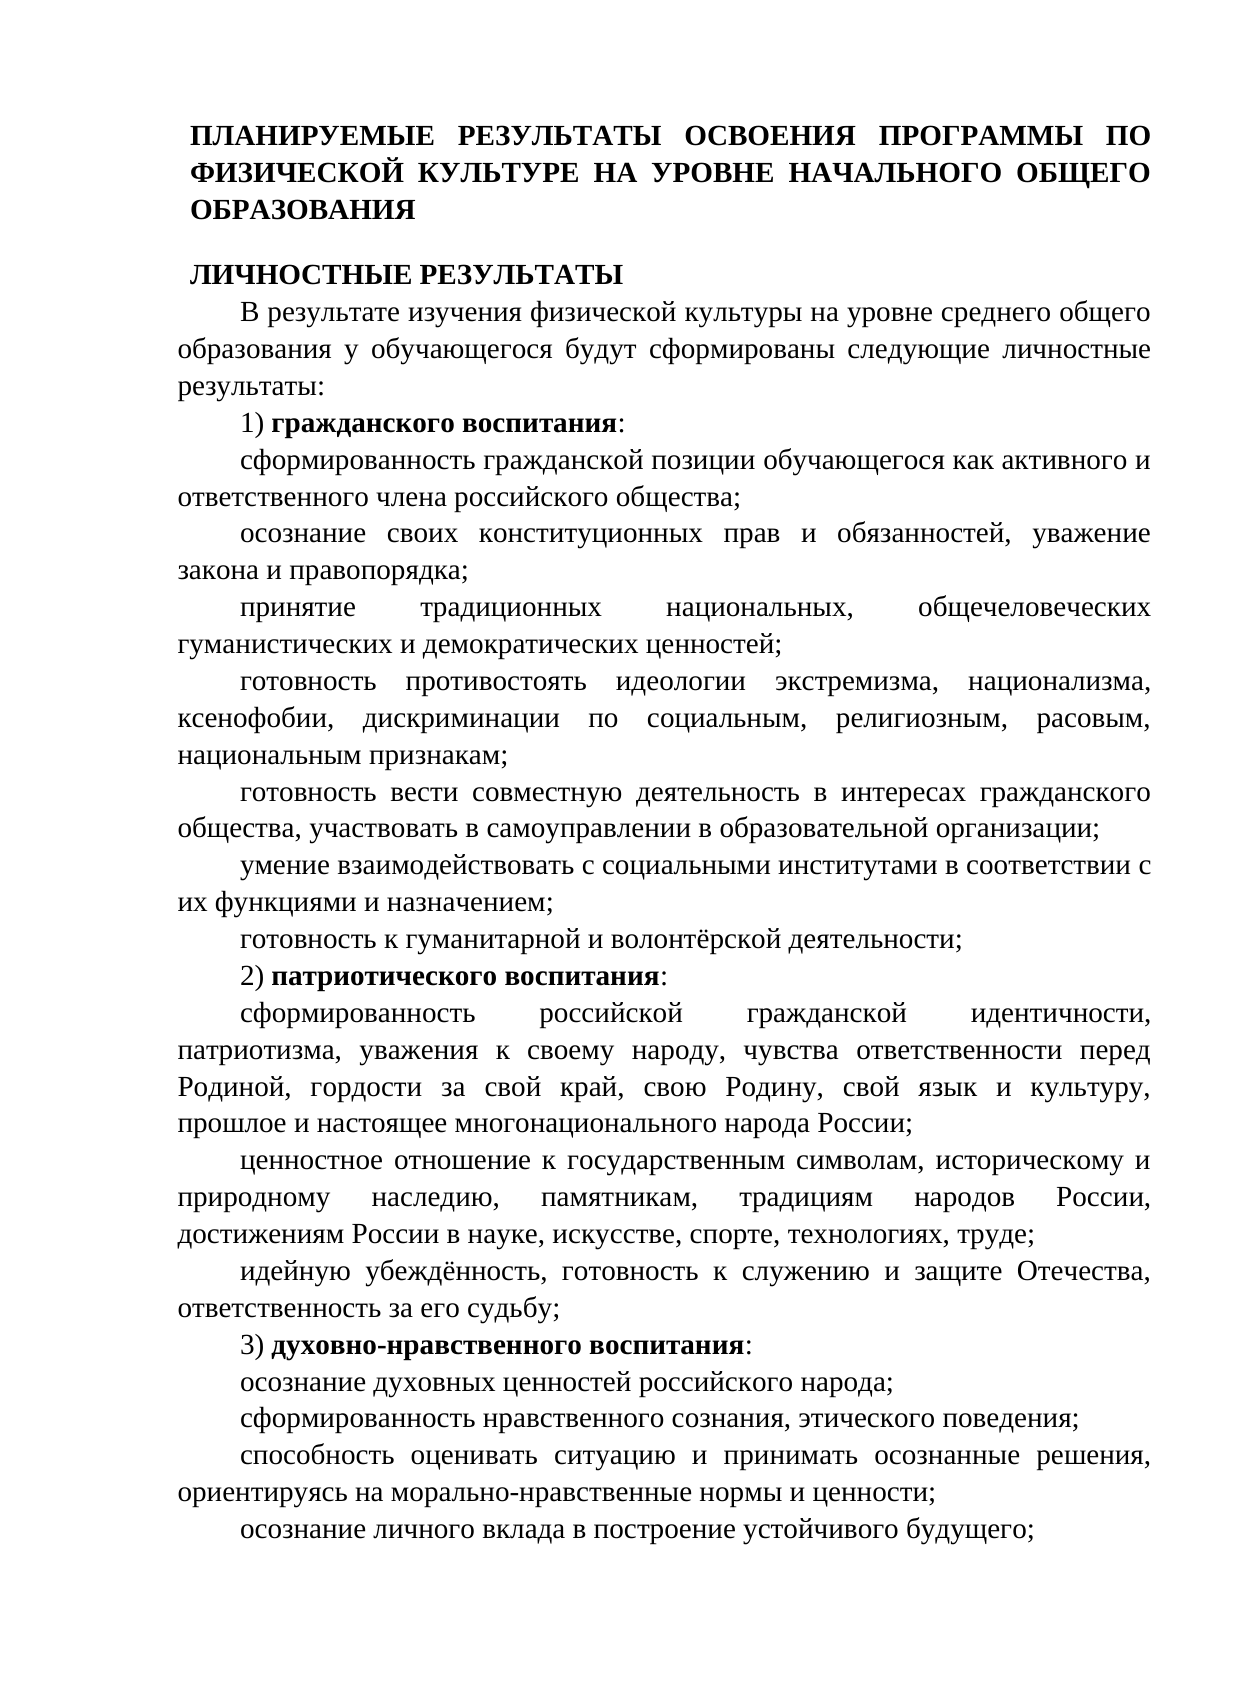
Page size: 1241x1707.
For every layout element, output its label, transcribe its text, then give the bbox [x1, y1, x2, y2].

text ценностное отношение к государственным символам, историческому и природному наследию, памятникам, традициям народов России, достижениям России в науке, искусстве, спорте, технологиях, труде; [177, 1142, 1152, 1250]
text умение взаимодействовать с социальными институтами в соответствии с их функциями и назначением; [177, 847, 1152, 918]
text 3) духовно-нравственного воспитания: [177, 1327, 1152, 1360]
text принятие традиционных национальных, общечеловеческих гуманистических и демократических ценностей; [177, 589, 1152, 660]
text осознание духовных ценностей российского народа; [177, 1364, 1152, 1397]
text сформированность гражданской позиции обучающегося как активного и ответственного члена российского общества; [177, 442, 1152, 512]
text осознание личного вклада в построение устойчивого будущего; [177, 1511, 1152, 1545]
text осознание своих конституционных прав и обязанностей, уважение закона и правопорядка; [177, 516, 1152, 586]
text ЛИЧНОСТНЫЕ РЕЗУЛЬТАТЫ [190, 257, 1152, 291]
text В результате изучения физической культуры на уровне среднего общего образования у обучающегося будут сформированы следующие личностные результаты: [177, 294, 1152, 402]
text ПЛАНИРУЕМЫЕ РЕЗУЛЬТАТЫ ОСВОЕНИЯ ПРОГРАММЫ ПО ФИЗИЧЕСКОЙ КУЛЬТУРЕ НА УРОВНЕ НАЧАЛЬНОГО ОБЩЕГО ОБРАЗОВАНИЯ [190, 118, 1152, 225]
text сформированность российской гражданской идентичности, патриотизма, уважения к своему народу, чувства ответственности перед Родиной, гордости за свой край, свою Родину, свой язык и культуру, прошлое и настоящее многонационального народа России; [177, 995, 1152, 1139]
text сформированность нравственного сознания, этического поведения; [177, 1401, 1152, 1434]
text способность оценивать ситуацию и принимать осознанные решения, ориентируясь на морально-нравственные нормы и ценности; [177, 1437, 1152, 1508]
text идейную убеждённость, готовность к служению и защите Отечества, ответственность за его судьбу; [177, 1253, 1152, 1323]
text готовность к гуманитарной и волонтёрской деятельности; [177, 921, 1152, 955]
text 2) патриотического воспитания: [177, 958, 1152, 992]
text готовность противостоять идеологии экстремизма, национализма, ксенофобии, дискриминации по социальным, религиозным, расовым, национальным признакам; [177, 663, 1152, 770]
text готовность вести совместную деятельность в интересах гражданского общества, участвовать в самоуправлении в образовательной организации; [177, 774, 1152, 844]
text 1) гражданского воспитания: [177, 405, 1152, 438]
